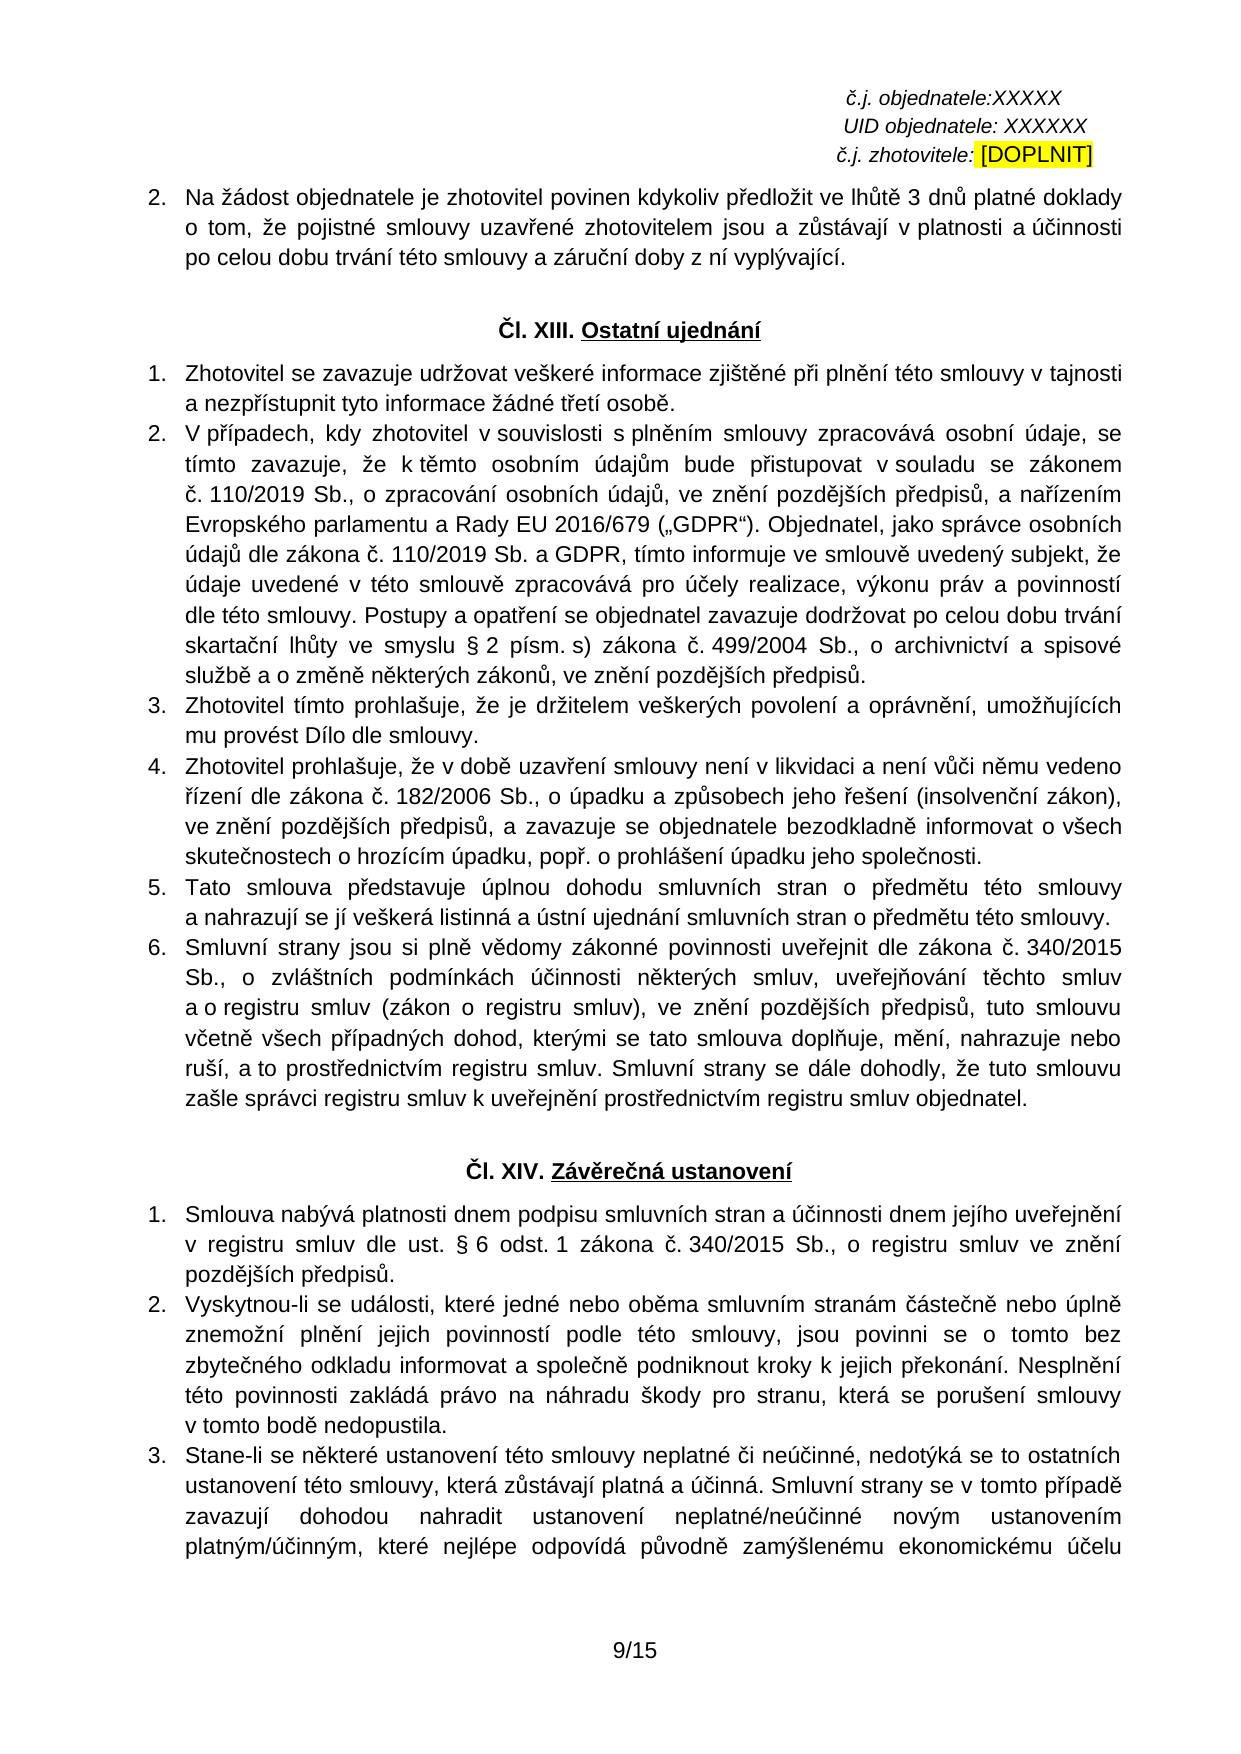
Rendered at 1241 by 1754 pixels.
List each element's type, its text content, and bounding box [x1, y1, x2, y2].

list Zhotovitel se zavazuje udržovat veškeré informace zjištěné při plnění této smlouvy v tajnosti a nezpřístupnit tyto informace žádné třetí osobě. [148, 360, 1122, 417]
text Ostatní ujednání [148, 317, 1122, 344]
list Zhotovitel tímto prohlašuje, že je držitelem veškerých povolení a oprávnění, umožňujících mu provést Dílo dle smlouvy. [148, 692, 1122, 749]
list Vyskytnou-li se události, které jedné nebo oběma smluvním stranám částečně nebo úplně znemožní plnění jejich povinností podle této smlouvy, jsou povinni se o tomto bez zbytečného odkladu informovat a společně podniknout kroky k jejich překonání. Nesplnění této povinnosti zakládá právo na náhradu škody pro stranu, která se porušení smlouvy v tomto bodě nedopustila. [148, 1291, 1122, 1438]
list Zhotovitel prohlašuje, že v době uzavření smlouvy není v likvidaci a není vůči němu vedeno řízení dle zákona č. 182/2006 Sb., o úpadku a způsobech jeho řešení (insolvenční zákon), ve znění pozdějších předpisů, a zavazuje se objednatele bezodkladně informovat o všech skutečnostech o hrozícím úpadku, popř. o prohlášení úpadku jeho společnosti. [148, 753, 1122, 870]
list Smluvní strany jsou si plně vědomy zákonné povinnosti uveřejnit dle zákona č. 340/2015 Sb., o zvláštních podmínkách účinnosti některých smluv, uveřejňování těchto smluv a o registru smluv (zákon o registru smluv), ve znění pozdějších předpisů, tuto smlouvu včetně všech případných dohod, kterými se tato smlouva doplňuje, mění, nahrazuje nebo ruší, a to prostřednictvím registru smluv. Smluvní strany se dále dohodly, že tuto smlouvu zašle správci registru smluv k uveřejnění prostřednictvím registru smluv objednatel. [148, 934, 1122, 1111]
list Smlouva nabývá platnosti dnem podpisu smluvních stran a účinnosti dnem jejího uveřejnění v registru smluv dle ust. § 6 odst. 1 zákona č. 340/2015 Sb., o registru smluv ve znění pozdějších předpisů. [148, 1201, 1122, 1287]
list Tato smlouva představuje úplnou dohodu smluvních stran o předmětu této smlouvy a nahrazují se jí veškerá listinná a ústní ujednání smluvních stran o předmětu této smlouvy. [148, 873, 1122, 930]
list V případech, kdy zhotovitel v souvislosti s plněním smlouvy zpracovává osobní údaje, se tímto zavazuje, že k těmto osobním údajům bude přistupovat v souladu se zákonem č. 110/2019 Sb., o zpracování osobních údajů, ve znění pozdějších předpisů, a nařízením Evropského parlamentu a Rady EU 2016/679 („GDPR“). Objednatel, jako správce osobních údajů dle zákona č. 110/2019 Sb. a GDPR, tímto informuje ve smlouvě uvedený subjekt, že údaje uvedené v této smlouvě zpracovává pro účely realizace, výkonu práv a povinností dle této smlouvy. Postupy a opatření se objednatel zavazuje dodržovat po celou dobu trvání skartační lhůty ve smyslu § 2 písm. s) zákona č. 499/2004 Sb., o archivnictví a spisové službě a o změně některých zákonů, ve znění pozdějších předpisů. [148, 420, 1122, 688]
list Na žádost objednatele je zhotovitel povinen kdykoliv předložit ve lhůtě 3 dnů platné doklady o tom, že pojistné smlouvy uzavřené zhotovitelem jsou a zůstávají v platnosti a účinnosti po celou dobu trvání této smlouvy a záruční doby z ní vyplývající. [148, 184, 1122, 271]
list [148, 1442, 1122, 1559]
text Závěrečná ustanovení [148, 1158, 1122, 1184]
